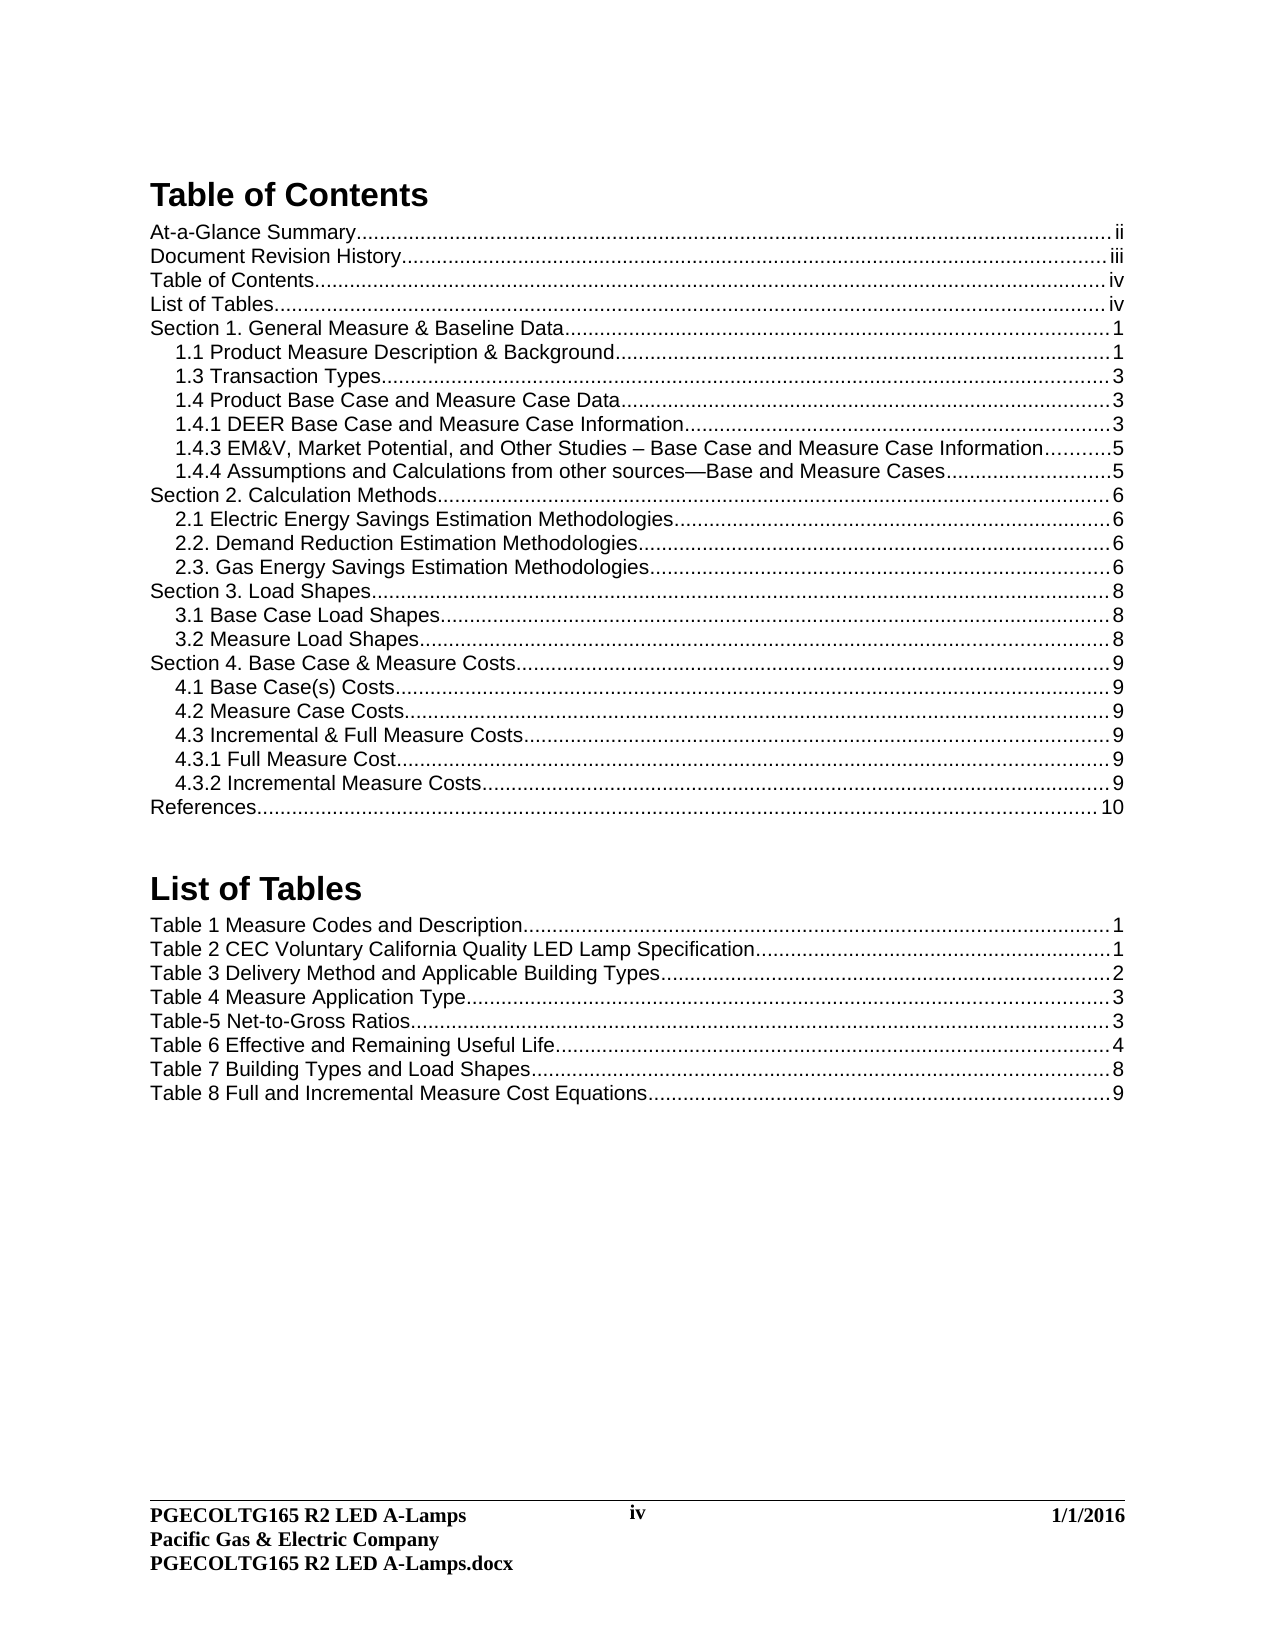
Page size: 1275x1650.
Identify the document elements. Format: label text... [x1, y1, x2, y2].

text 3.1 Base Case Load Shapes 8 [175, 603, 1125, 627]
text Table 4 Measure Application Type 3 [150, 985, 1125, 1009]
subtitle Table of Contents [150, 175, 1125, 213]
text 1.3 Transaction Types 3 [175, 363, 1125, 387]
text Table 3 Delivery Method and Applicable Building Types 2 [150, 961, 1125, 985]
text List of Tables iv [150, 292, 1125, 316]
text 1.4 Product Base Case and Measure Case Data 3 [175, 387, 1125, 411]
text Table 8 Full and Incremental Measure Cost Equations 9 [150, 1081, 1125, 1105]
text 3.2 Measure Load Shapes 8 [175, 627, 1125, 651]
text 2.1 Electric Energy Savings Estimation Methodologies 6 [175, 507, 1125, 531]
text 2.3. Gas Energy Savings Estimation Methodologies 6 [175, 555, 1125, 579]
text At-a-Glance Summary ii [150, 220, 1125, 244]
text Table 2 CEC Voluntary California Quality LED Lamp Specification 1 [150, 937, 1125, 961]
text 4.1 Base Case(s) Costs 9 [175, 675, 1125, 699]
subtitle List of Tables [150, 869, 1125, 907]
text 4.3 Incremental & Full Measure Costs 9 [175, 723, 1125, 747]
text 1.1 Product Measure Description & Background 1 [175, 339, 1125, 363]
text 4.3.1 Full Measure Cost 9 [175, 747, 1125, 771]
text Table of Contents iv [150, 268, 1125, 292]
text Section 3. Load Shapes 8 [150, 579, 1125, 603]
text Table-5 Net-to-Gross Ratios 3 [150, 1009, 1125, 1033]
text Table 7 Building Types and Load Shapes 8 [150, 1057, 1125, 1081]
text Table 1 Measure Codes and Description 1 [150, 913, 1125, 937]
text Section 2. Calculation Methods 6 [150, 483, 1125, 507]
text 1.4.1 DEER Base Case and Measure Case Information 3 [175, 411, 1125, 435]
text 2.2. Demand Reduction Estimation Methodologies 6 [175, 531, 1125, 555]
text Document Revision History iii [150, 244, 1125, 268]
text 4.3.2 Incremental Measure Costs 9 [175, 771, 1125, 795]
text 1.4.4 Assumptions and Calculations from other sources—Base and Measure Cases 5 [175, 459, 1125, 483]
text Section 1. General Measure & Baseline Data 1 [150, 316, 1125, 339]
text Section 4. Base Case & Measure Costs 9 [150, 651, 1125, 675]
text 1.4.3 EM&V, Market Potential, and Other Studies – Base Case and Measure Case Information 5 [175, 435, 1125, 459]
text References 10 [150, 795, 1125, 819]
text 4.2 Measure Case Costs 9 [175, 699, 1125, 723]
text Table 6 Effective and Remaining Useful Life 4 [150, 1033, 1125, 1057]
